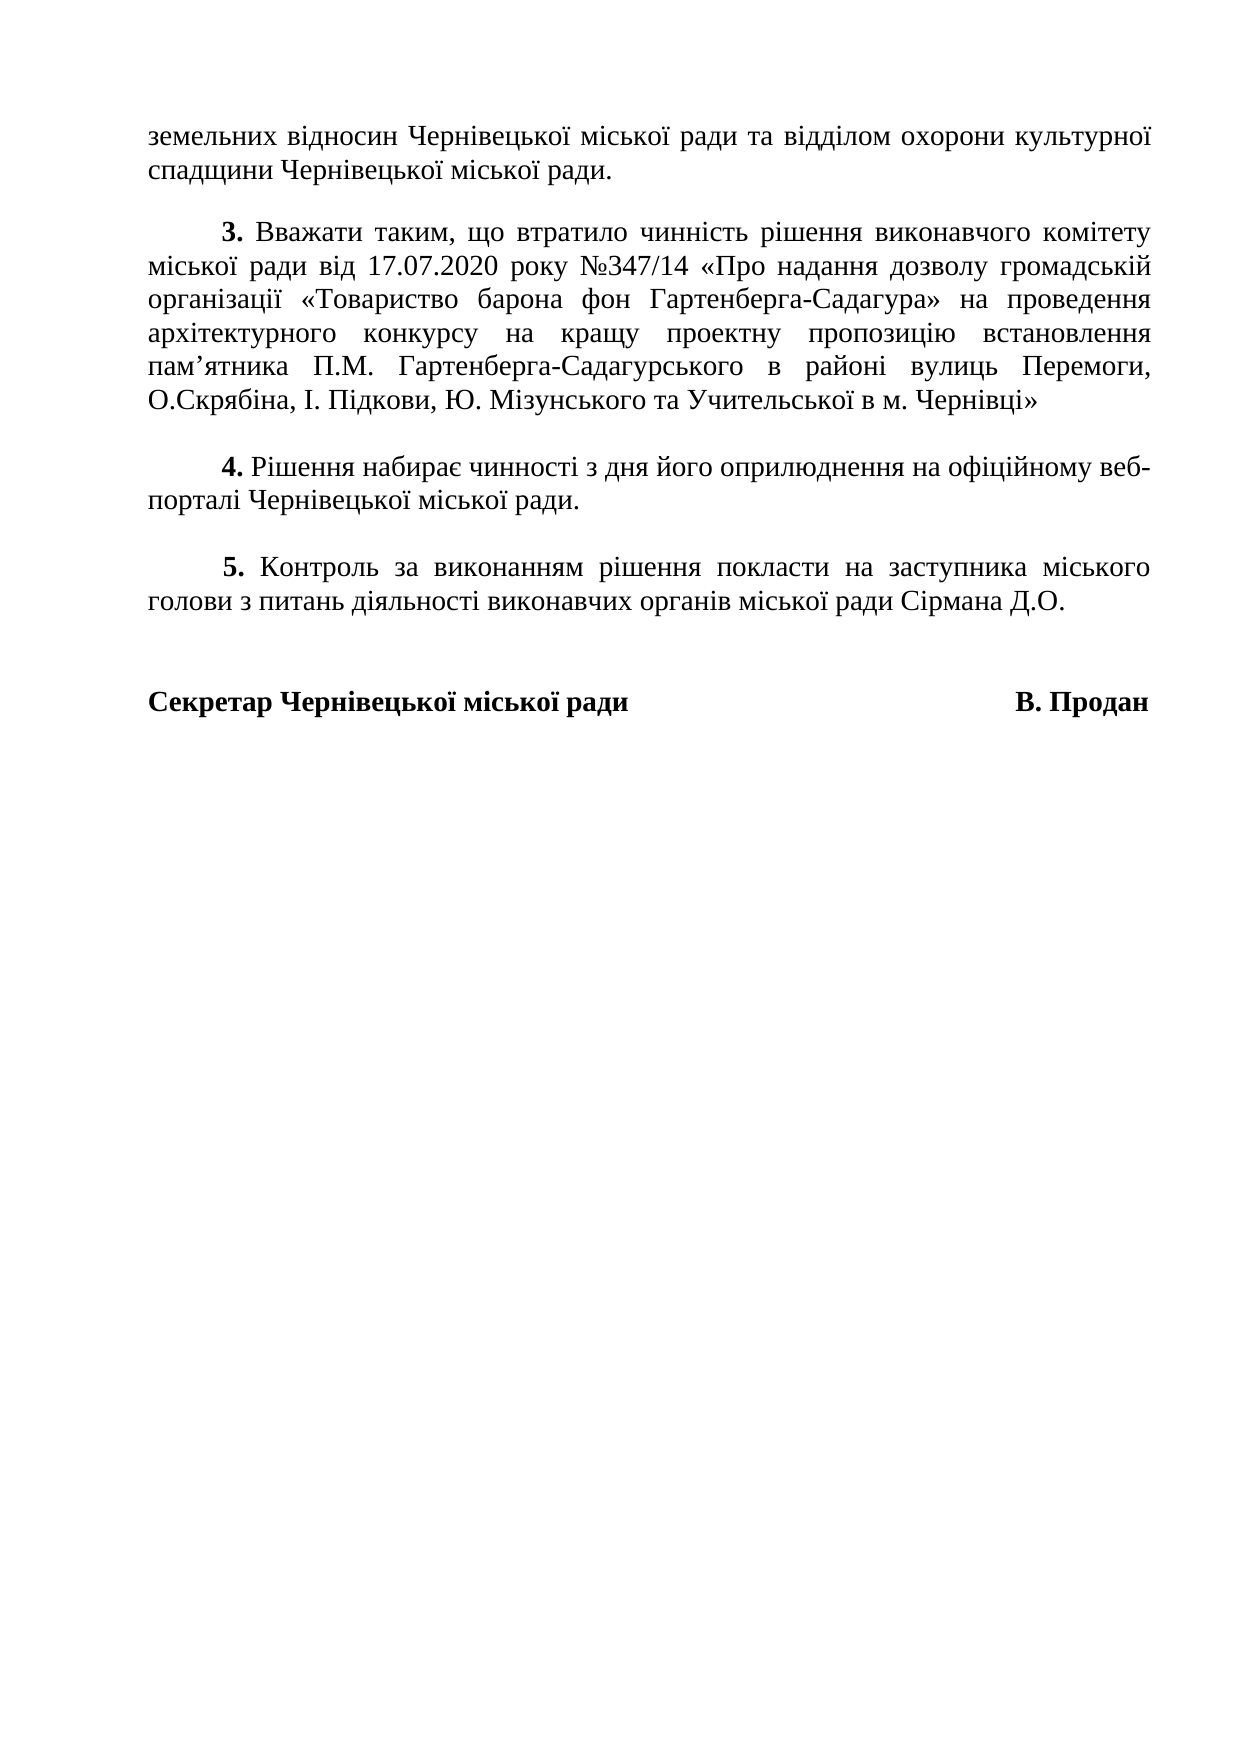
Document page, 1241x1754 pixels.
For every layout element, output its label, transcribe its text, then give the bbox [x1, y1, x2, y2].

text 3. Вважати таким, що втратило чинність рішення виконавчого комітету міської ради від 17.07.2020 року №347/14 «Про надання дозволу громадській організації «Товариство барона фон Гартенберга-Садагура» на проведення архітектурного конкурсу на кращу проектну пропозицію встановлення пам’ятника П.М. Гартенберга-Садагурського в районі вулиць Перемоги, О.Скрябіна, І. Підкови, Ю. Мізунського та Учительської в м. Чернівці» [148, 214, 1152, 415]
text 4. Рішення набирає чинності з дня його оприлюднення на офіційному веб-порталі Чернівецької міської ради. [148, 449, 1152, 516]
text 5. Контроль за виконанням рішення покласти на заступника міського голови з питань діяльності виконавчих органів міської ради Сірмана Д.О. [148, 549, 1152, 617]
text Секретар Чернівецької міської ради В. Продан [148, 684, 1152, 717]
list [148, 118, 1152, 185]
